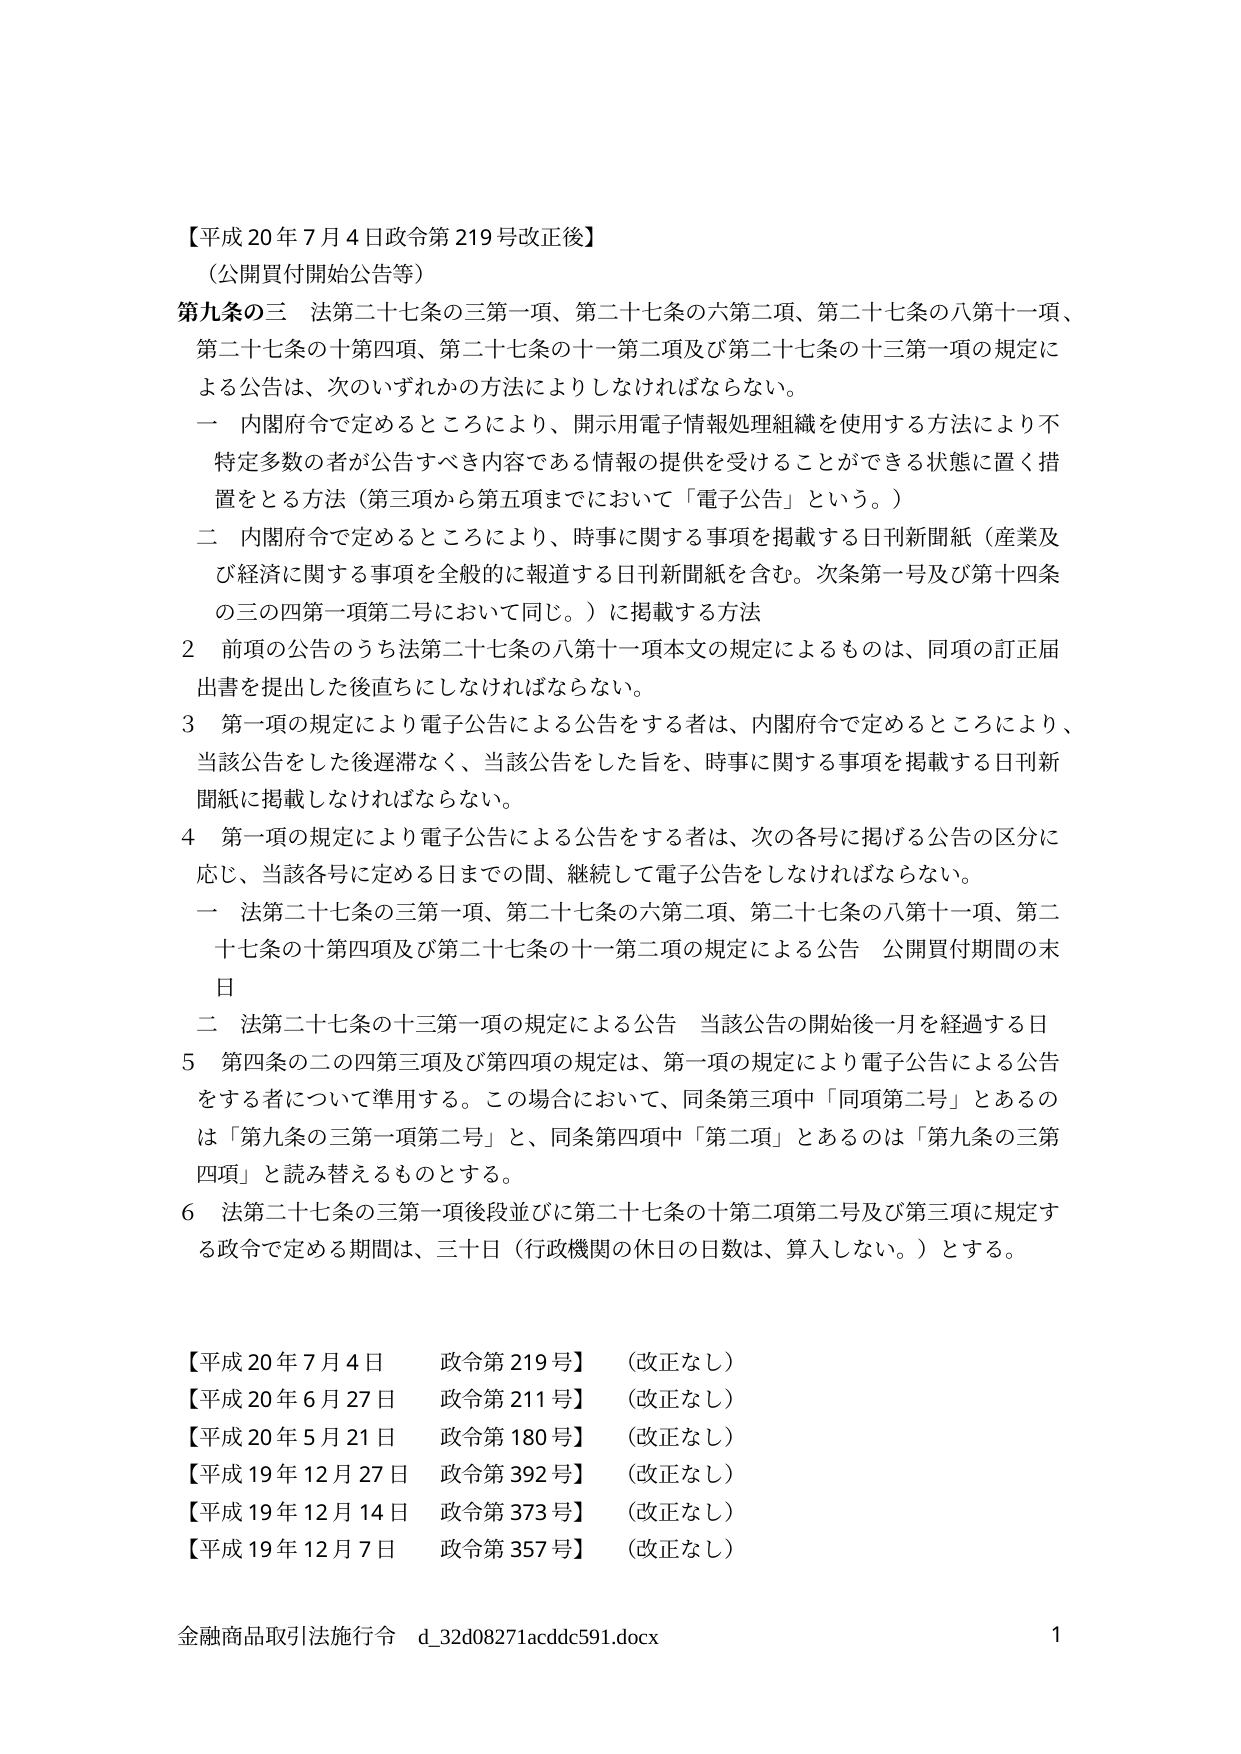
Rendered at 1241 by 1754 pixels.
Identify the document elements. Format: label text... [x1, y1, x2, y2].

text 【平成19年12月7日 政令第357号】 （改正なし） [177, 1529, 1063, 1567]
text 二 法第二十七条の十三第一項の規定による公告 当該公告の開始後一月を経過する日 [196, 1004, 1063, 1042]
text ６ 法第二十七条の三第一項後段並びに第二十七条の十第二項第二号及び第三項に規定する政令で定める期間は、三十日（行政機関の休日の日数は、算入しない。）とする。 [177, 1192, 1063, 1267]
text ４ 第一項の規定により電子公告による公告をする者は、次の各号に掲げる公告の区分に応じ、当該各号に定める日までの間、継続して電子公告をしなければならない。 [177, 817, 1063, 892]
text 【平成19年12月27日 政令第392号】 （改正なし） [177, 1454, 1063, 1492]
text （公開買付開始公告等） [196, 254, 1063, 292]
text 【平成20年7月4日 政令第219号】 （改正なし） [177, 1342, 1063, 1379]
text 【平成20年5月21日 政令第180号】 （改正なし） [177, 1417, 1063, 1454]
text 第九条の三 法第二十七条の三第一項、第二十七条の六第二項、第二十七条の八第十一項、第二十七条の十第四項、第二十七条の十一第二項及び第二十七条の十三第一項の規定による公告は、次のいずれかの方法によりしなければならない。 [177, 292, 1063, 404]
text 【平成20年6月27日 政令第211号】 （改正なし） [177, 1379, 1063, 1417]
text 【平成19年12月14日 政令第373号】 （改正なし） [177, 1492, 1063, 1529]
text 二 内閣府令で定めるところにより、時事に関する事項を掲載する日刊新聞紙（産業及び経済に関する事項を全般的に報道する日刊新聞紙を含む。次条第一号及び第十四条の三の四第一項第二号において同じ。）に掲載する方法 [196, 517, 1063, 629]
text ２ 前項の公告のうち法第二十七条の八第十一項本文の規定によるものは、同項の訂正届出書を提出した後直ちにしなければならない。 [177, 629, 1063, 704]
text 一 内閣府令で定めるところにより、開示用電子情報処理組織を使用する方法により不特定多数の者が公告すべき内容である情報の提供を受けることができる状態に置く措置をとる方法（第三項から第五項までにおいて「電子公告」という。） [196, 404, 1063, 517]
text 【平成20年7月4日政令第219号改正後】 [177, 217, 1063, 254]
text 一 法第二十七条の三第一項、第二十七条の六第二項、第二十七条の八第十一項、第二十七条の十第四項及び第二十七条の十一第二項の規定による公告 公開買付期間の末日 [196, 892, 1063, 1004]
text ３ 第一項の規定により電子公告による公告をする者は、内閣府令で定めるところにより、当該公告をした後遅滞なく、当該公告をした旨を、時事に関する事項を掲載する日刊新聞紙に掲載しなければならない。 [177, 704, 1063, 817]
text ５ 第四条の二の四第三項及び第四項の規定は、第一項の規定により電子公告による公告をする者について準用する。この場合において、同条第三項中「同項第二号」とあるのは「第九条の三第一項第二号」と、同条第四項中「第二項」とあるのは「第九条の三第四項」と読み替えるものとする。 [177, 1042, 1063, 1192]
